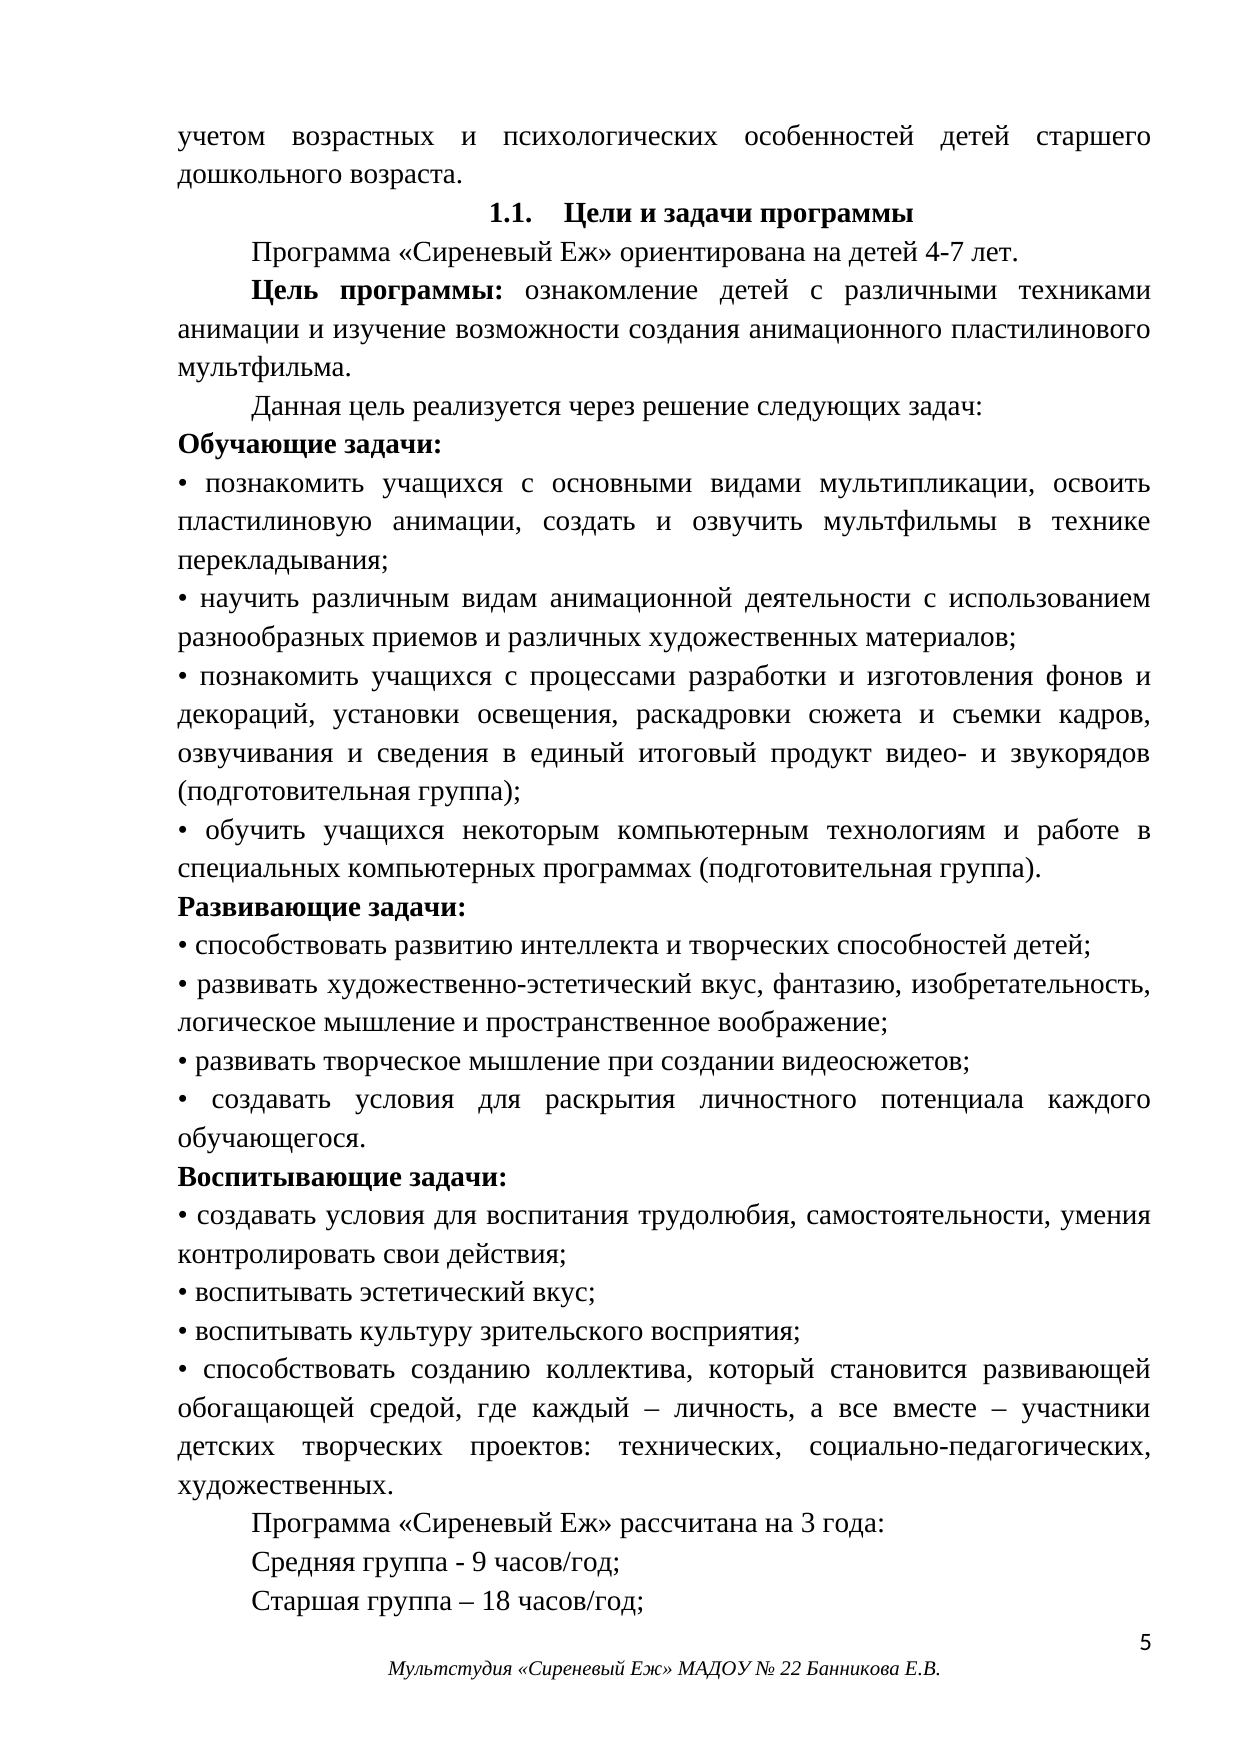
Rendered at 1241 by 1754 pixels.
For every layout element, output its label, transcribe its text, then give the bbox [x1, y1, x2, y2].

text • создавать условия для раскрытия личностного потенциала каждого обучающегося. [177, 1082, 1152, 1154]
list Цели и задачи программы [251, 195, 1152, 229]
text • воспитывать эстетический вкус; [177, 1274, 1152, 1308]
text Средняя группа - 9 часов/год; [177, 1544, 1152, 1578]
text Обучающие задачи: [177, 426, 1152, 460]
text Развивающие задачи: [177, 889, 1152, 922]
text • познакомить учащихся с процессами разработки и изготовления фонов и декораций, установки освещения, раскадровки сюжета и съемки кадров, озвучивания и сведения в единый итоговый продукт видео- и звукорядов (подготовительная группа); [177, 658, 1152, 807]
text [177, 118, 1152, 190]
text • развивать творческое мышление при создании видеосюжетов; [177, 1043, 1152, 1077]
text • воспитывать культуру зрительского восприятия; [177, 1313, 1152, 1346]
text Воспитывающие задачи: [177, 1159, 1152, 1192]
text Программа «Сиреневый Еж» рассчитана на 3 года: [177, 1506, 1152, 1539]
text • способствовать развитию интеллекта и творческих способностей детей; [177, 927, 1152, 961]
text Цель программы: ознакомление детей с различными техниками анимации и изучение возможности создания анимационного пластилинового мультфильма. [177, 272, 1152, 383]
text • создавать условия для воспитания трудолюбия, самостоятельности, умения контролировать свои действия; [177, 1197, 1152, 1269]
text • научить различным видам анимационной деятельности с использованием разнообразных приемов и различных художественных материалов; [177, 581, 1152, 653]
text • способствовать созданию коллектива, который становится развивающей обогащающей средой, где каждый – личность, а все вместе – участники детских творческих проектов: технических, социально-педагогических, художественных. [177, 1351, 1152, 1501]
text • обучить учащихся некоторым компьютерным технологиям и работе в специальных компьютерных программах (подготовительная группа). [177, 812, 1152, 884]
text • развивать художественно-эстетический вкус, фантазию, изобретательность, логическое мышление и пространственное воображение; [177, 966, 1152, 1038]
text Данная цель реализуется через решение следующих задач: [177, 388, 1152, 421]
text Старшая группа – 18 часов/год; [177, 1583, 1152, 1616]
text Программа «Сиреневый Еж» ориентирована на детей 4-7 лет. [177, 234, 1152, 267]
text • познакомить учащихся с основными видами мультипликации, освоить пластилиновую анимации, создать и озвучить мультфильмы в технике перекладывания; [177, 465, 1152, 576]
